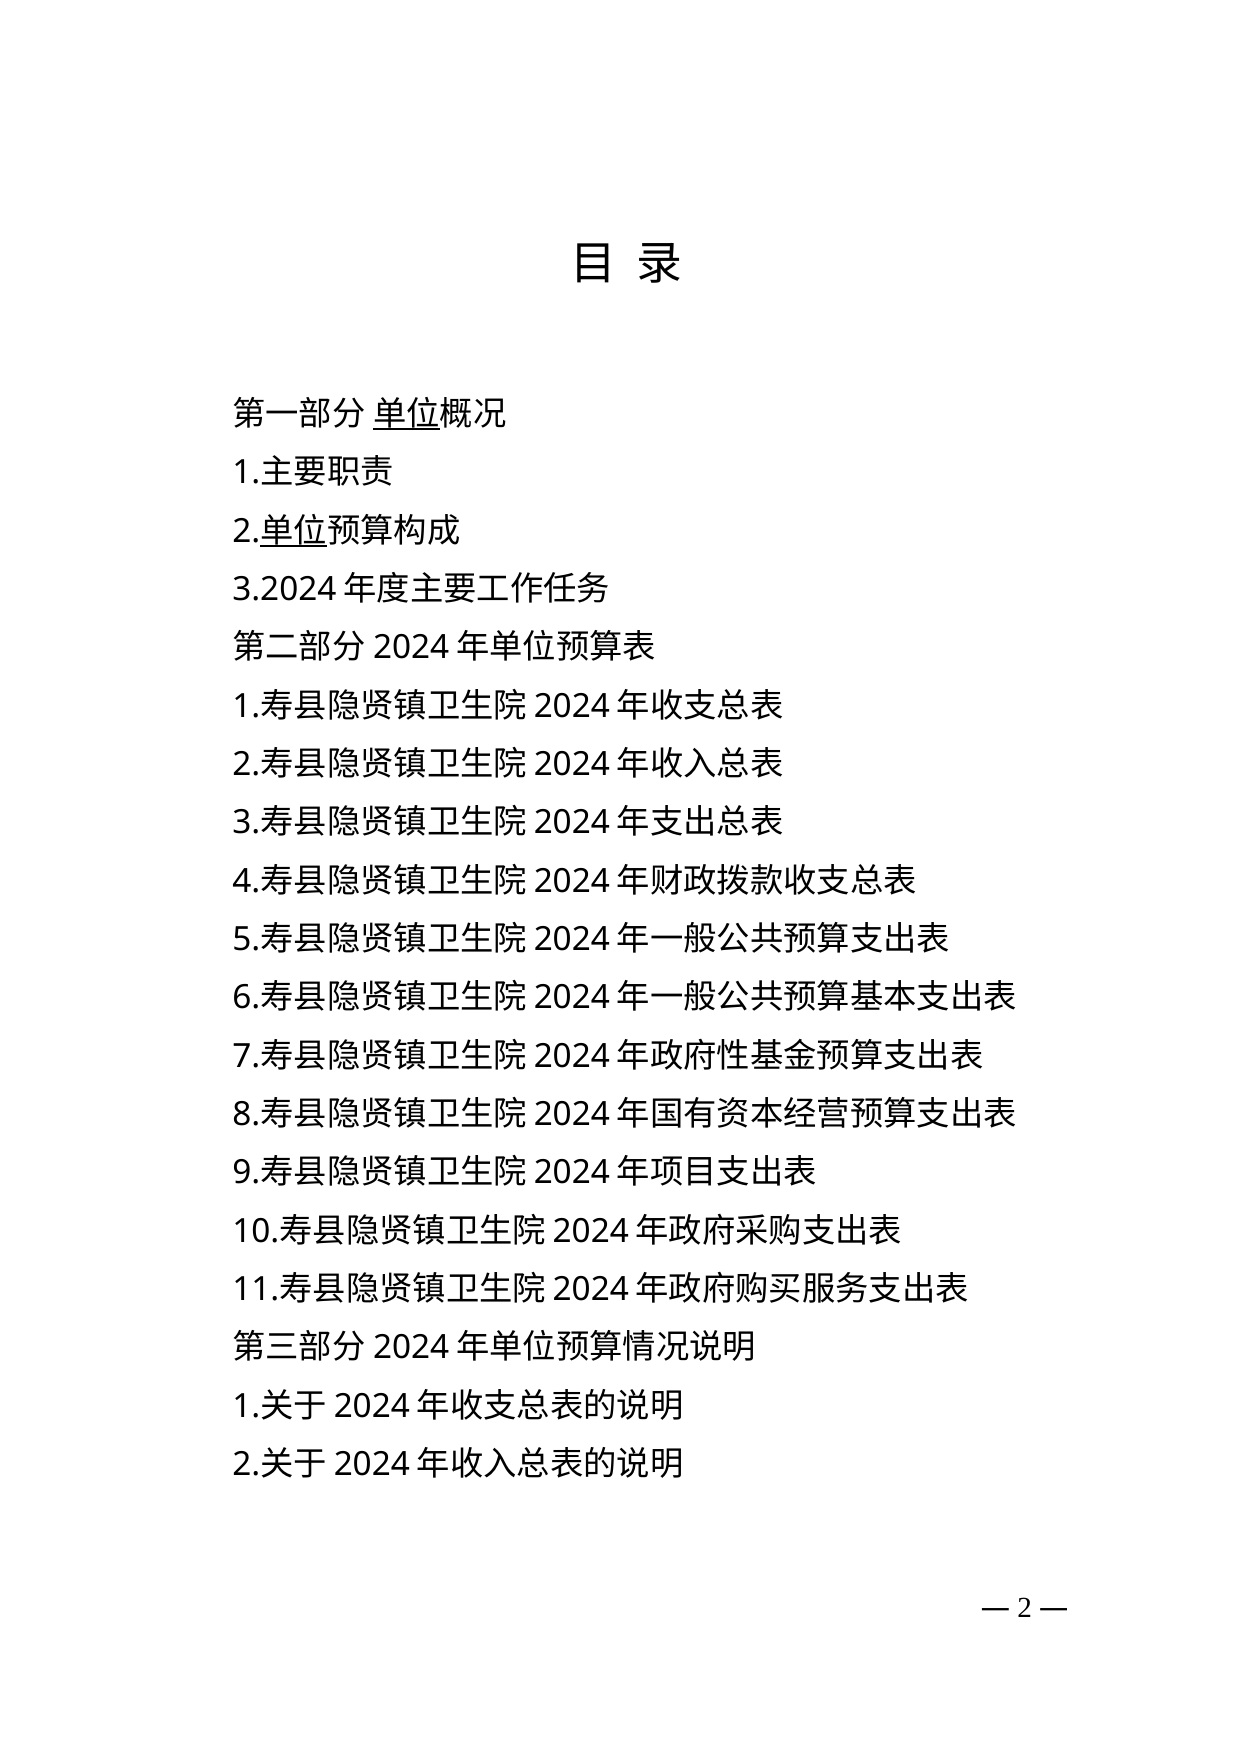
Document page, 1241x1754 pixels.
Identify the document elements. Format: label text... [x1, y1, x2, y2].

text 3.2024年度主要工作任务 [165, 554, 1087, 612]
text 2.关于2024年收入总表的说明 [165, 1429, 1087, 1487]
text 目 录 [165, 233, 1087, 291]
text 第一部分 单位概况 [165, 379, 1087, 437]
text 1.寿县隐贤镇卫生院2024年收支总表 [165, 670, 1087, 729]
text 2.单位预算构成 [165, 495, 1087, 554]
text 1.关于2024年收支总表的说明 [165, 1370, 1087, 1429]
text 2.寿县隐贤镇卫生院2024年收入总表 [165, 729, 1087, 787]
text 6.寿县隐贤镇卫生院2024年一般公共预算基本支出表 [165, 962, 1087, 1020]
text 10.寿县隐贤镇卫生院2024年政府采购支出表 [165, 1195, 1087, 1254]
text 9.寿县隐贤镇卫生院2024年项目支出表 [165, 1137, 1087, 1195]
text 8.寿县隐贤镇卫生院2024年国有资本经营预算支出表 [165, 1079, 1087, 1137]
text 第三部分 2024年单位预算情况说明 [165, 1312, 1087, 1370]
text 1.主要职责 [165, 437, 1087, 495]
text 11.寿县隐贤镇卫生院2024年政府购买服务支出表 [165, 1254, 1087, 1312]
text 5.寿县隐贤镇卫生院2024年一般公共预算支出表 [165, 904, 1087, 962]
text 第二部分 2024年单位预算表 [165, 612, 1087, 670]
text 7.寿县隐贤镇卫生院2024年政府性基金预算支出表 [165, 1020, 1087, 1079]
text 4.寿县隐贤镇卫生院2024年财政拨款收支总表 [165, 845, 1087, 904]
text 3.寿县隐贤镇卫生院2024年支出总表 [165, 787, 1087, 845]
